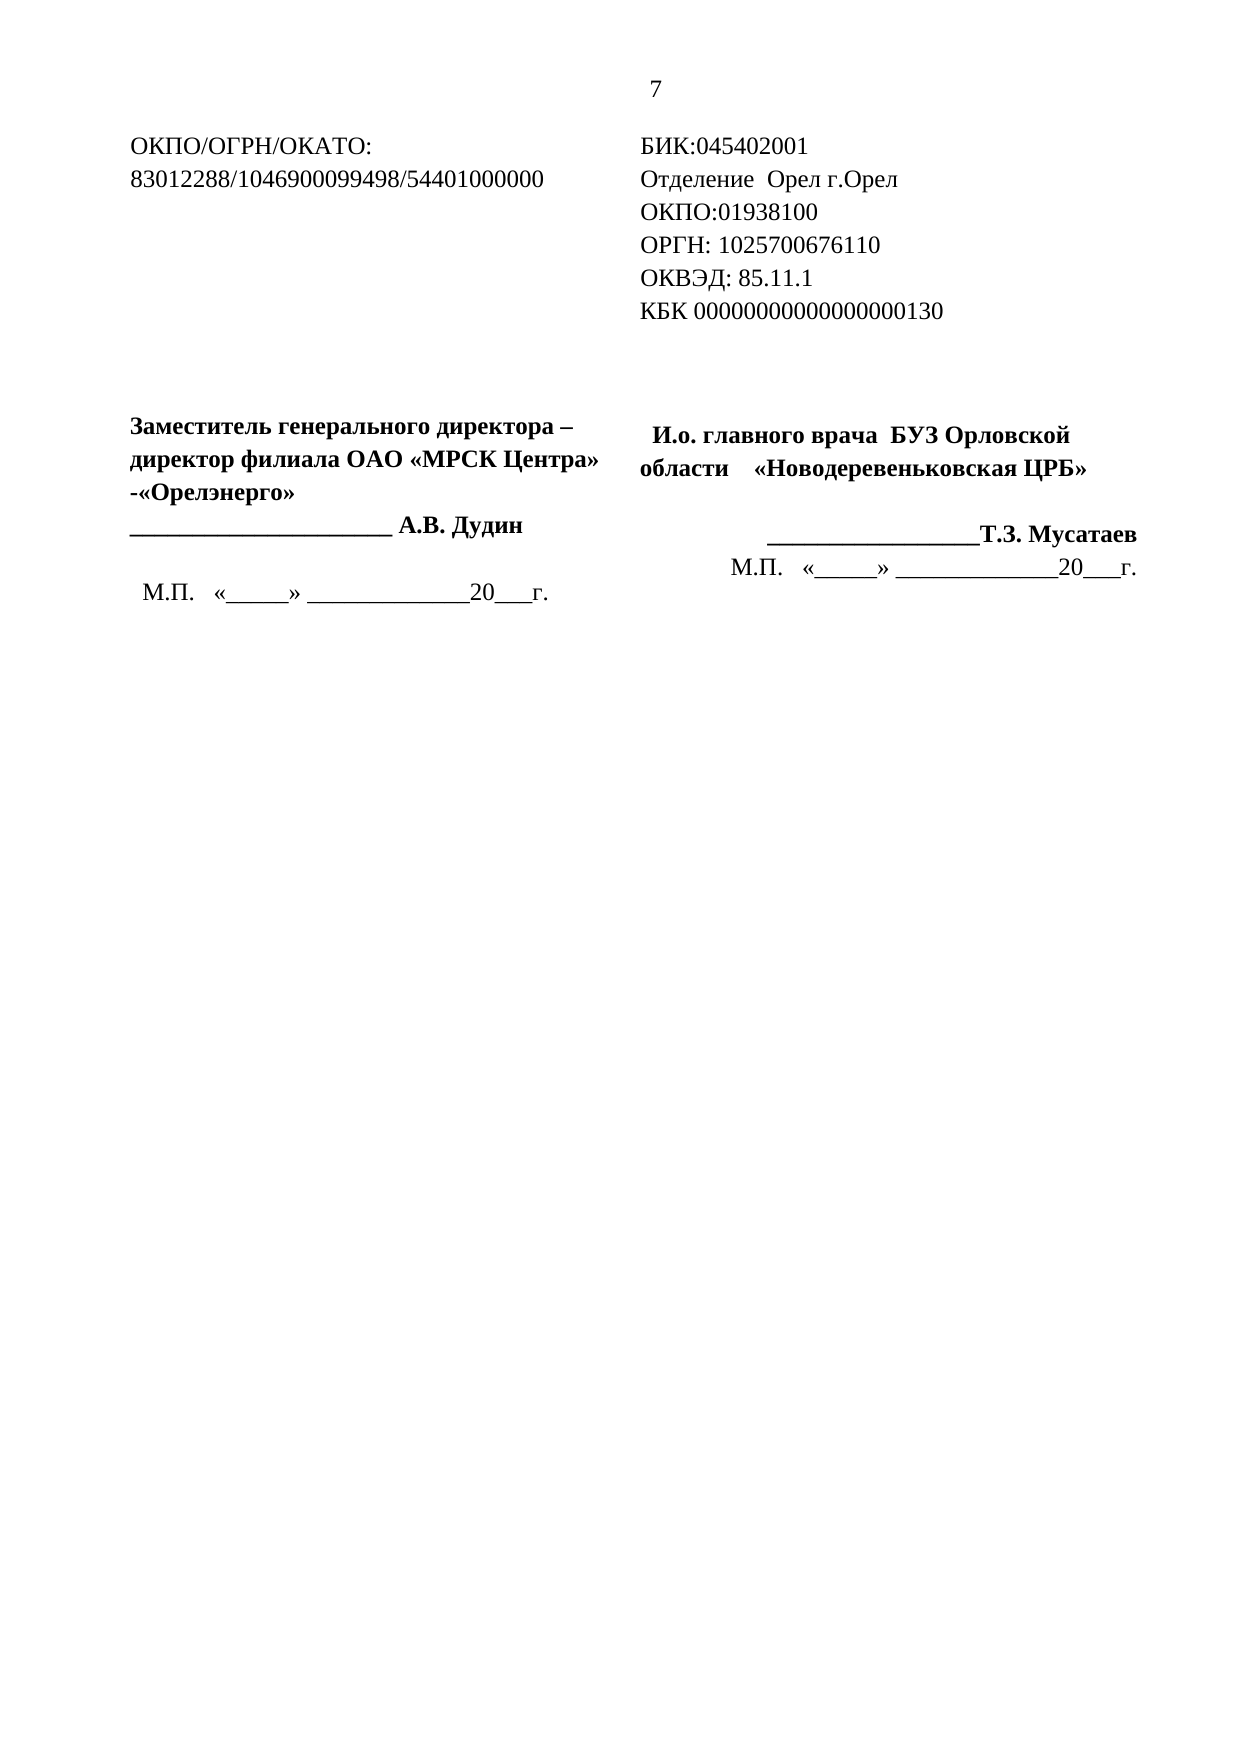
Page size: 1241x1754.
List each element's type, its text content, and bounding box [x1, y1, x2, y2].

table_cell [628, 131, 1148, 354]
table_cell И.о. главного врача БУЗ Орловской области «Новодеревеньковская ЦРБ» _________________Т.З. Мусатаев М.П. «_____» _____________20___г. [628, 354, 1148, 609]
table_cell Заместитель генерального директора – директор филиала ОАО «МРСК Центра» -«Орелэнерго» _____________________ А.В. Дудин М.П. «_____» _____________20___г. [118, 354, 628, 609]
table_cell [118, 131, 628, 354]
